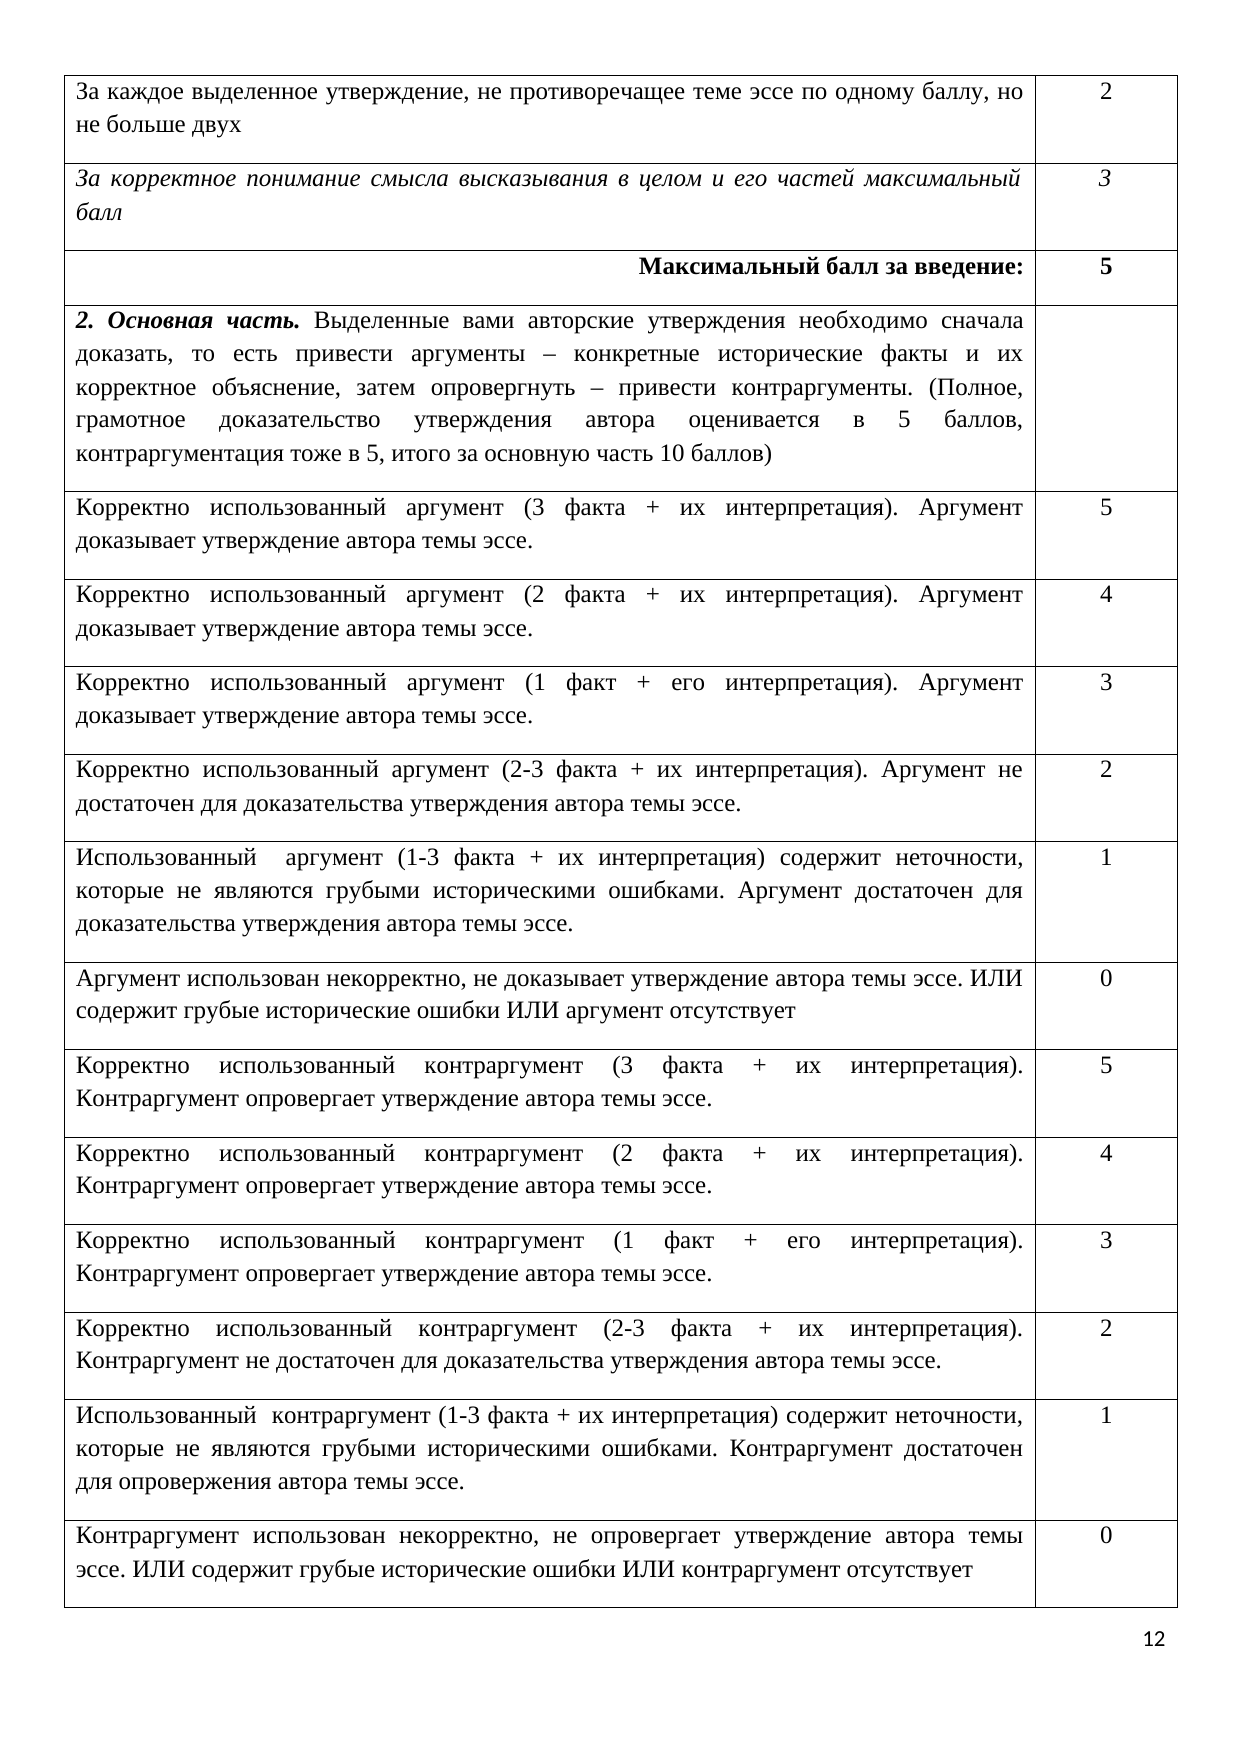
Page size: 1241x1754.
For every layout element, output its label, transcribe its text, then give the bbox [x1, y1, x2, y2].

table_cell Корректно использованный аргумент (3 факта + их интерпретация). Аргумент доказывает утверждение автора темы эссе. [65, 492, 1035, 578]
table_cell 5 [1036, 1050, 1177, 1137]
table_cell 2 [1036, 1313, 1177, 1399]
table_cell Корректно использованный контраргумент (3 факта + их интерпретация). Контраргумент опровергает утверждение автора темы эссе. [65, 1050, 1035, 1137]
table_cell 1 [1036, 1400, 1177, 1519]
table_cell [1036, 306, 1177, 491]
table_cell 4 [1036, 580, 1177, 666]
table_cell 2 [1036, 755, 1177, 841]
table_cell 5 [1036, 492, 1177, 578]
table_cell За корректное понимание смысла высказывания в целом и его частей максимальный балл [65, 164, 1035, 250]
table_cell 2 [1036, 76, 1177, 162]
table_cell 3 [1036, 667, 1177, 753]
table_cell 0 [1036, 1521, 1177, 1607]
table_cell 2. Основная часть. Выделенные вами авторские утверждения необходимо сначала доказать, то есть привести аргументы – конкретные исторические факты и их корректное объяснение, затем опровергнуть – привести контраргументы. (Полное, грамотное доказательство утверждения автора оценивается в 5 баллов, контраргументация тоже в 5, итого за основную часть 10 баллов) [65, 306, 1035, 491]
table_cell Корректно использованный аргумент (2 факта + их интерпретация). Аргумент доказывает утверждение автора темы эссе. [65, 580, 1035, 666]
table_cell 3 [1036, 164, 1177, 250]
table_cell Корректно использованный контраргумент (1 факт + его интерпретация). Контраргумент опровергает утверждение автора темы эссе. [65, 1225, 1035, 1312]
table_cell Использованный контраргумент (1-3 факта + их интерпретация) содержит неточности, которые не являются грубыми историческими ошибками. Контраргумент достаточен для опровержения автора темы эссе. [65, 1400, 1035, 1519]
table_cell Корректно использованный контраргумент (2-3 факта + их интерпретация). Контраргумент не достаточен для доказательства утверждения автора темы эссе. [65, 1313, 1035, 1399]
table_cell 1 [1036, 842, 1177, 962]
table_cell 3 [1036, 1225, 1177, 1312]
table_cell Использованный аргумент (1-3 факта + их интерпретация) содержит неточности, которые не являются грубыми историческими ошибками. Аргумент достаточен для доказательства утверждения автора темы эссе. [65, 842, 1035, 962]
table_cell Максимальный балл за введение: [65, 251, 1035, 304]
table_cell За каждое выделенное утверждение, не противоречащее теме эссе по одному баллу, но не больше двух [65, 76, 1035, 162]
table_cell 5 [1036, 251, 1177, 304]
table_cell Корректно использованный аргумент (1 факт + его интерпретация). Аргумент доказывает утверждение автора темы эссе. [65, 667, 1035, 753]
table_cell 4 [1036, 1138, 1177, 1224]
table_cell Контраргумент использован некорректно, не опровергает утверждение автора темы эссе. ИЛИ содержит грубые исторические ошибки ИЛИ контраргумент отсутствует [65, 1521, 1035, 1607]
table_cell Аргумент использован некорректно, не доказывает утверждение автора темы эссе. ИЛИ содержит грубые исторические ошибки ИЛИ аргумент отсутствует [65, 963, 1035, 1049]
table_cell 0 [1036, 963, 1177, 1049]
table_cell Корректно использованный аргумент (2-3 факта + их интерпретация). Аргумент не достаточен для доказательства утверждения автора темы эссе. [65, 755, 1035, 841]
table_cell Корректно использованный контраргумент (2 факта + их интерпретация). Контраргумент опровергает утверждение автора темы эссе. [65, 1138, 1035, 1224]
